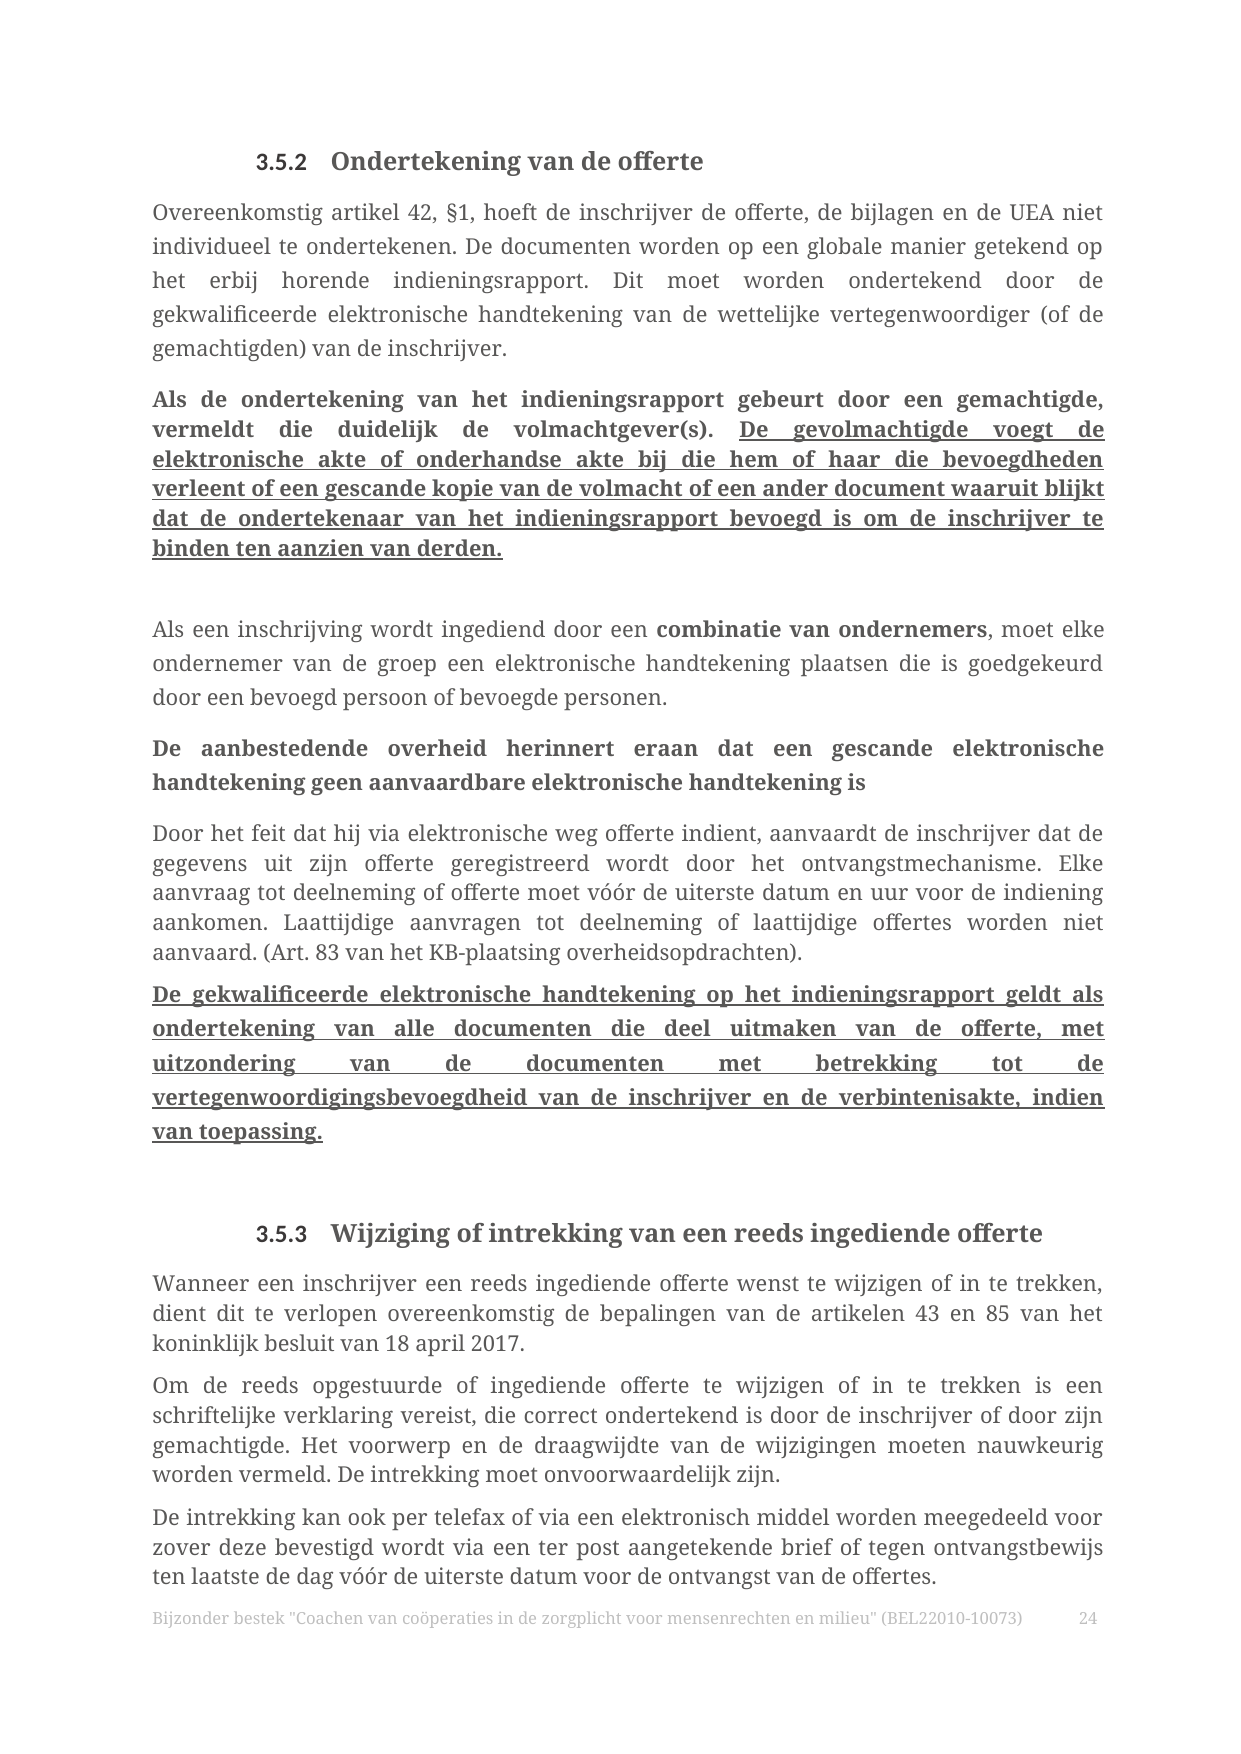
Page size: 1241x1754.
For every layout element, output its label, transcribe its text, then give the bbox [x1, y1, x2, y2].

subtitle Wijziging of intrekking van een reeds ingediende offerte [255, 1215, 1105, 1249]
subtitle Ondertekening van de offerte [255, 144, 1105, 178]
text Als de ondertekening van het indieningsrapport gebeurt door een gemachtigde, vermeldt die duidelijk de volmachtgever(s). De gevolmachtigde voegt de elektronische akte of onderhandse akte bij die hem of haar die bevoegdheden verleent of een gescande kopie van de volmacht of een ander document waaruit blijkt dat de ondertekenaar van het indieningsrapport bevoegd is om de inschrijver te binden ten aanzien van derden. [152, 384, 1105, 499]
text De intrekking kan ook per telefax of via een elektronisch middel worden meegedeeld voor zover deze bevestigd wordt via een ter post aangetekende brief of tegen ontvangstbewijs ten laatste de dag vóór de uiterste datum voor de ontvangst van de offertes. [152, 1502, 1105, 1591]
text De gekwalificeerde elektronische handtekening op het indieningsrapport geldt als ondertekening van alle documenten die deel uitmaken van de offerte, met uitzondering van de documenten met betrekking tot de vertegenwoordigingsbevoegdheid van de inschrijver en de verbintenisakte, indien van toepassing. [152, 1040, 1105, 1107]
text De gekwalificeerde elektronische handtekening op het indieningsrapport geldt als ondertekening van alle documenten die deel uitmaken van de offerte, met uitzondering van de documenten met betrekking tot de vertegenwoordigingsbevoegdheid van de inschrijver en de verbintenisakte, indien van toepassing. [152, 979, 1105, 1039]
text Om de reeds opgestuurde of ingediende offerte te wijzigen of in te trekken is een schriftelijke verklaring vereist, die correct ondertekend is door de inschrijver of door zijn gemachtigde. Het voorwerp en de draagwijdte van de wijzigingen moeten nauwkeurig worden vermeld. De intrekking moet onvoorwaardelijk zijn. [152, 1370, 1105, 1489]
text Als een inschrijving wordt ingediend door een combinatie van ondernemers, moet elke ondernemer van de groep een elektronische handtekening plaatsen die is goedgekeurd door een bevoegd persoon of bevoegde personen. [152, 614, 1105, 712]
text Wanneer een inschrijver een reeds ingediende offerte wenst te wijzigen of in te trekken, dient dit te verlopen overeenkomstig de bepalingen van de artikelen 43 en 85 van het koninklijk besluit van 18 april 2017. [152, 1268, 1105, 1357]
text De gekwalificeerde elektronische handtekening op het indieningsrapport geldt als ondertekening van alle documenten die deel uitmaken van de offerte, met uitzondering van de documenten met betrekking tot de vertegenwoordigingsbevoegdheid van de inschrijver en de verbintenisakte, indien van toepassing. [152, 1109, 1105, 1146]
text Als de ondertekening van het indieningsrapport gebeurt door een gemachtigde, vermeldt die duidelijk de volmachtgever(s). De gevolmachtigde voegt de elektronische akte of onderhandse akte bij die hem of haar die bevoegdheden verleent of een gescande kopie van de volmacht of een ander document waaruit blijkt dat de ondertekenaar van het indieningsrapport bevoegd is om de inschrijver te binden ten aanzien van derden. [152, 500, 1105, 563]
text Door het feit dat hij via elektronische weg offerte indient, aanvaardt de inschrijver dat de gegevens uit zijn offerte geregistreerd wordt door het ontvangstmechanisme. Elke aanvraag tot deelneming of offerte moet vóór de uiterste datum en uur voor de indiening aankomen. Laattijdige aanvragen tot deelneming of laattijdige offertes worden niet aanvaard. (Art. 83 van het KB-plaatsing overheidsopdrachten). [152, 818, 1105, 967]
text De aanbestedende overheid herinnert eraan dat een gescande elektronische handtekening geen aanvaardbare elektronische handtekening is [152, 733, 1105, 797]
text Overeenkomstig artikel 42, §1, hoeft de inschrijver de offerte, de bijlagen en de UEA niet individueel te ondertekenen. De documenten worden op een globale manier getekend op het erbij horende indieningsrapport. Dit moet worden ondertekend door de gekwalificeerde elektronische handtekening van de wettelijke vertegenwoordiger (of de gemachtigden) van de inschrijver. [152, 197, 1105, 363]
